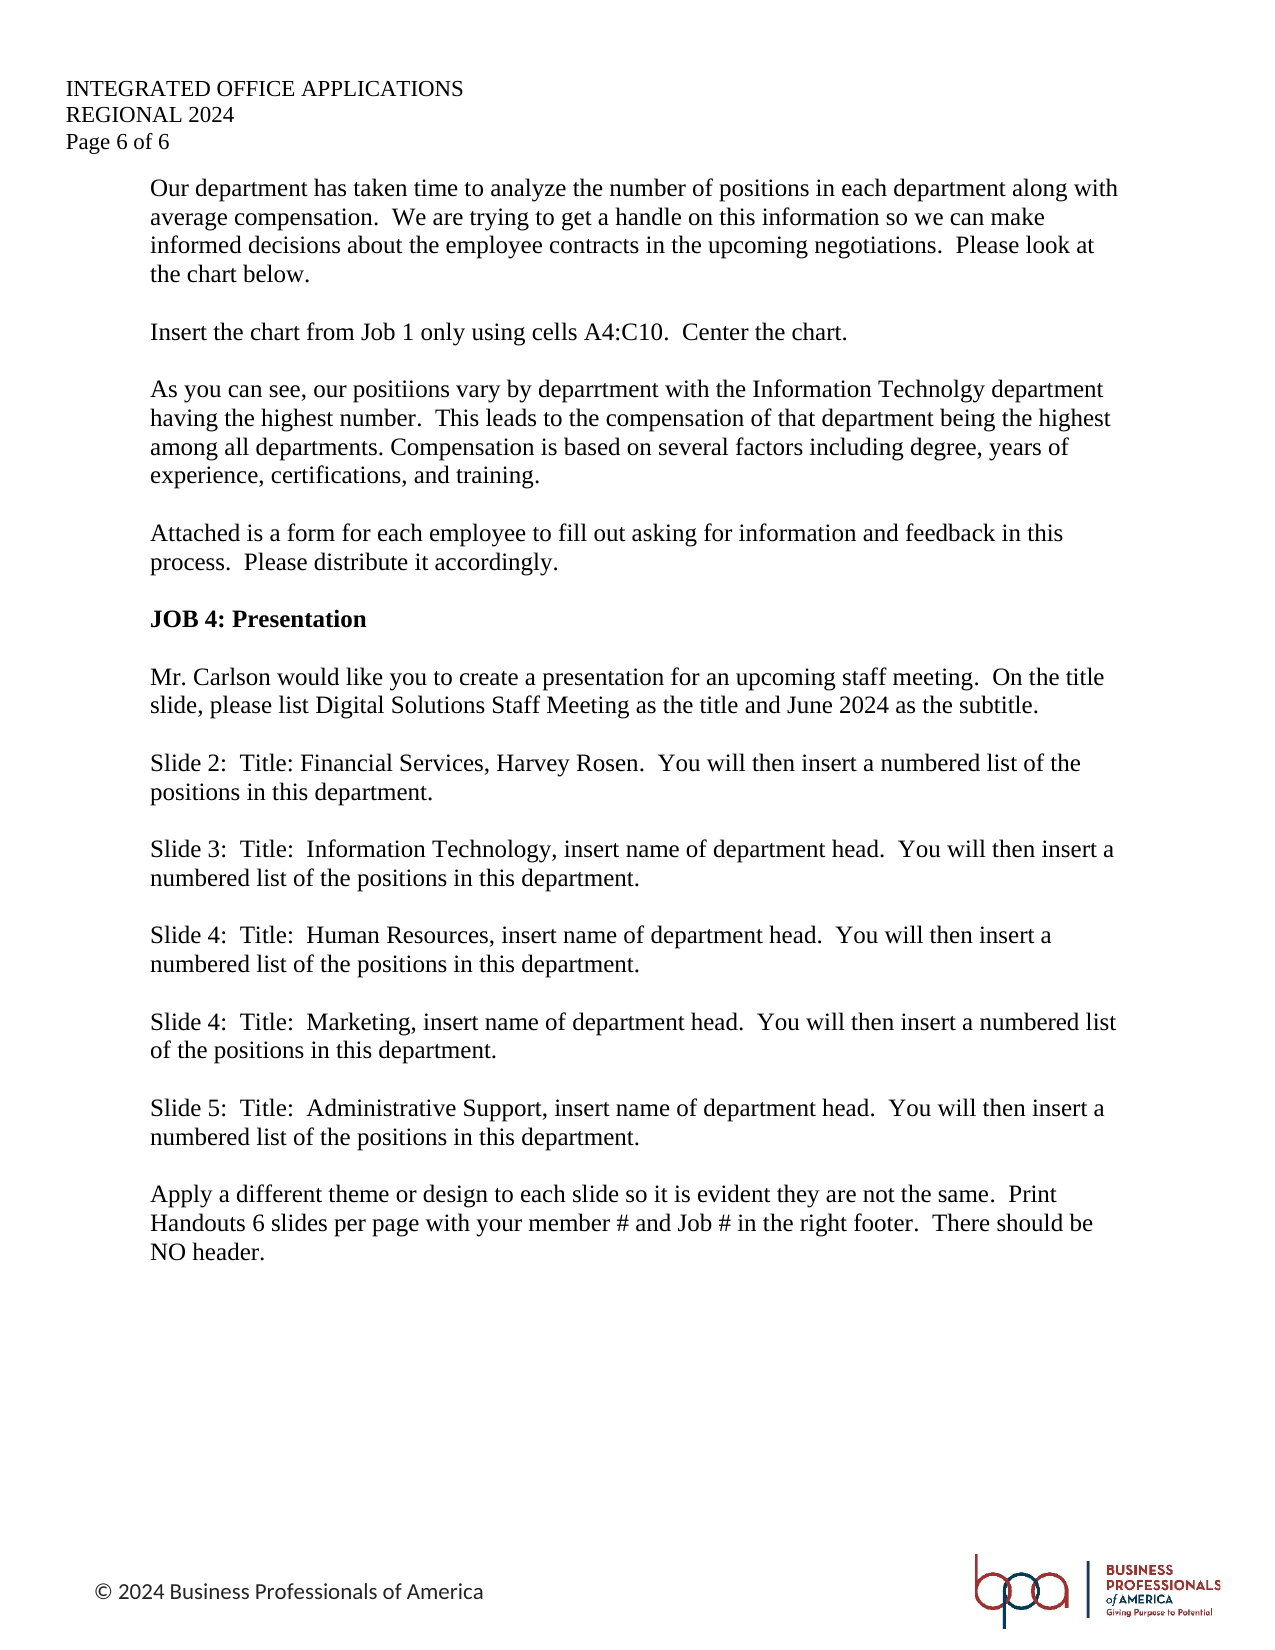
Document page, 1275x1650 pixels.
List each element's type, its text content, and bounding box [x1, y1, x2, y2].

text Insert the chart from Job 1 only using cells A4:C10. Center the chart. [150, 317, 1125, 345]
text Slide 3: Title: Information Technology, insert name of department head. You will then insert a numbered list of the positions in this department. [150, 834, 1125, 892]
picture [975, 1554, 1221, 1629]
text Slide 5: Title: Administrative Support, insert name of department head. You will then insert a numbered list of the positions in this department. [150, 1093, 1125, 1150]
text Slide 4: Title: Marketing, insert name of department head. You will then insert a numbered list of the positions in this department. [150, 1007, 1125, 1064]
text JOB 4: Presentation [150, 604, 1125, 633]
text Slide 4: Title: Human Resources, insert name of department head. You will then insert a numbered list of the positions in this department. [150, 920, 1125, 978]
text Mr. Carlson would like you to create a presentation for an upcoming staff meeting. On the title slide, please list Digital Solutions Staff Meeting as the title and June 2024 as the subtitle. [150, 662, 1125, 719]
text Our department has taken time to analyze the number of positions in each department along with average compensation. We are trying to get a handle on this information so we can make informed decisions about the employee contracts in the upcoming negotiations. Please look at the chart below. [150, 173, 1125, 288]
text As you can see, our positiions vary by deparrtment with the Information Technolgy department having the highest number. This leads to the compensation of that department being the highest among all departments. Compensation is based on several factors including degree, years of experience, certifications, and training. [150, 374, 1125, 489]
text Slide 2: Title: Financial Services, Harvey Rosen. You will then insert a numbered list of the positions in this department. [150, 748, 1125, 805]
text Attached is a form for each employee to fill out asking for information and feedback in this process. Please distribute it accordingly. [150, 518, 1125, 575]
text Apply a different theme or design to each slide so it is evident they are not the same. Print Handouts 6 slides per page with your member # and Job # in the right footer. There should be NO header. [150, 1179, 1125, 1265]
